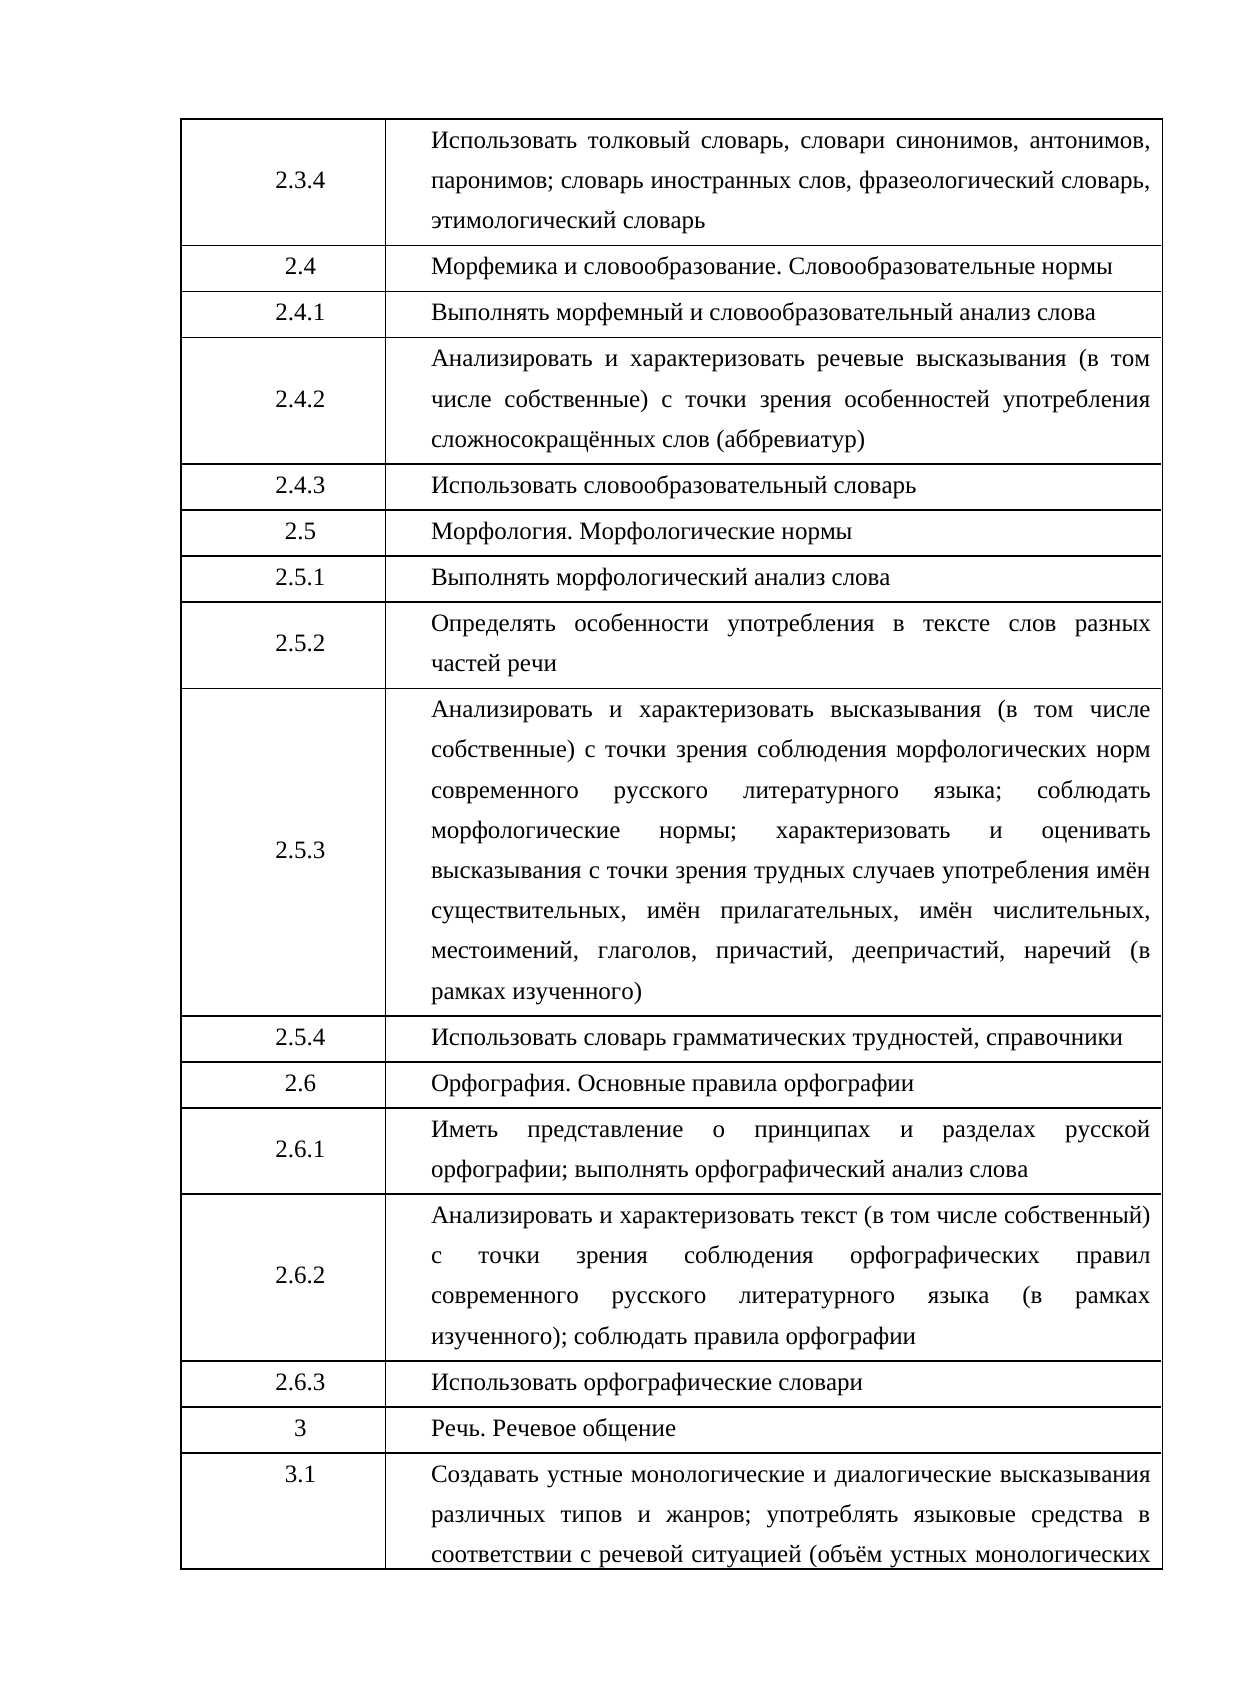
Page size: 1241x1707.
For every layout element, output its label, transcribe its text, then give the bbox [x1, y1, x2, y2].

table_cell Морфемика и словообразование. Словообразовательные нормы [386, 245, 1162, 291]
table_cell Определять особенности употребления в тексте слов разных частей речи [386, 601, 1162, 687]
table_cell Орфография. Основные правила орфографии [386, 1061, 1162, 1107]
table_cell 3 [182, 1408, 385, 1452]
table_cell 2.4 [182, 246, 385, 291]
table_cell Иметь представление о принципах и разделах русской орфографии; выполнять орфографический анализ слова [386, 1107, 1162, 1193]
table_cell Использовать орфографические словари [386, 1360, 1162, 1406]
table_cell Анализировать и характеризовать текст (в том числе собственный) с точки зрения соблюдения орфографических правил современного русского литературного языка (в рамках изученного); соблюдать правила орфографии [386, 1193, 1162, 1360]
table_cell 2.5 [182, 511, 385, 555]
table_cell 2.4.2 [182, 338, 385, 463]
table_cell Речь. Речевое общение [386, 1406, 1162, 1452]
table_cell Морфология. Морфологические нормы [386, 509, 1162, 555]
table_cell 2.6 [182, 1063, 385, 1107]
table_cell 2.6.1 [182, 1109, 385, 1193]
table_cell Анализировать и характеризовать речевые высказывания (в том числе собственные) с точки зрения особенностей употребления сложносокращённых слов (аббревиатур) [386, 337, 1162, 463]
table_cell Выполнять морфологический анализ слова [386, 555, 1162, 601]
table_cell 2.5.3 [182, 689, 385, 1015]
table_cell 2.4.3 [182, 465, 385, 509]
table_cell Выполнять морфемный и словообразовательный анализ слова [386, 291, 1162, 337]
table_cell Использовать словообразовательный словарь [386, 463, 1162, 509]
table_cell Использовать толковый словарь, словари синонимов, антонимов, паронимов; словарь иностранных слов, фразеологический словарь, этимологический словарь [386, 120, 1162, 244]
table_cell 2.5.1 [182, 557, 385, 601]
table_cell 2.5.2 [182, 603, 385, 687]
table_cell 2.5.4 [182, 1017, 385, 1061]
table_cell Использовать словарь грамматических трудностей, справочники [386, 1015, 1162, 1061]
table_cell Анализировать и характеризовать высказывания (в том числе собственные) с точки зрения соблюдения морфологических норм современного русского литературного языка; соблюдать морфологические нормы; характеризовать и оценивать высказывания с точки зрения трудных случаев употребления имён существительных, имён прилагательных, имён числительных, местоимений, глаголов, причастий, деепричастий, наречий (в рамках изученного) [386, 688, 1162, 1015]
table_cell 2.4.1 [182, 292, 385, 337]
table_cell 3.1 [182, 1454, 385, 1568]
table_cell 2.3.4 [182, 120, 385, 244]
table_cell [386, 1452, 1162, 1568]
table_cell 2.6.3 [182, 1362, 385, 1406]
table_cell 2.6.2 [182, 1195, 385, 1360]
